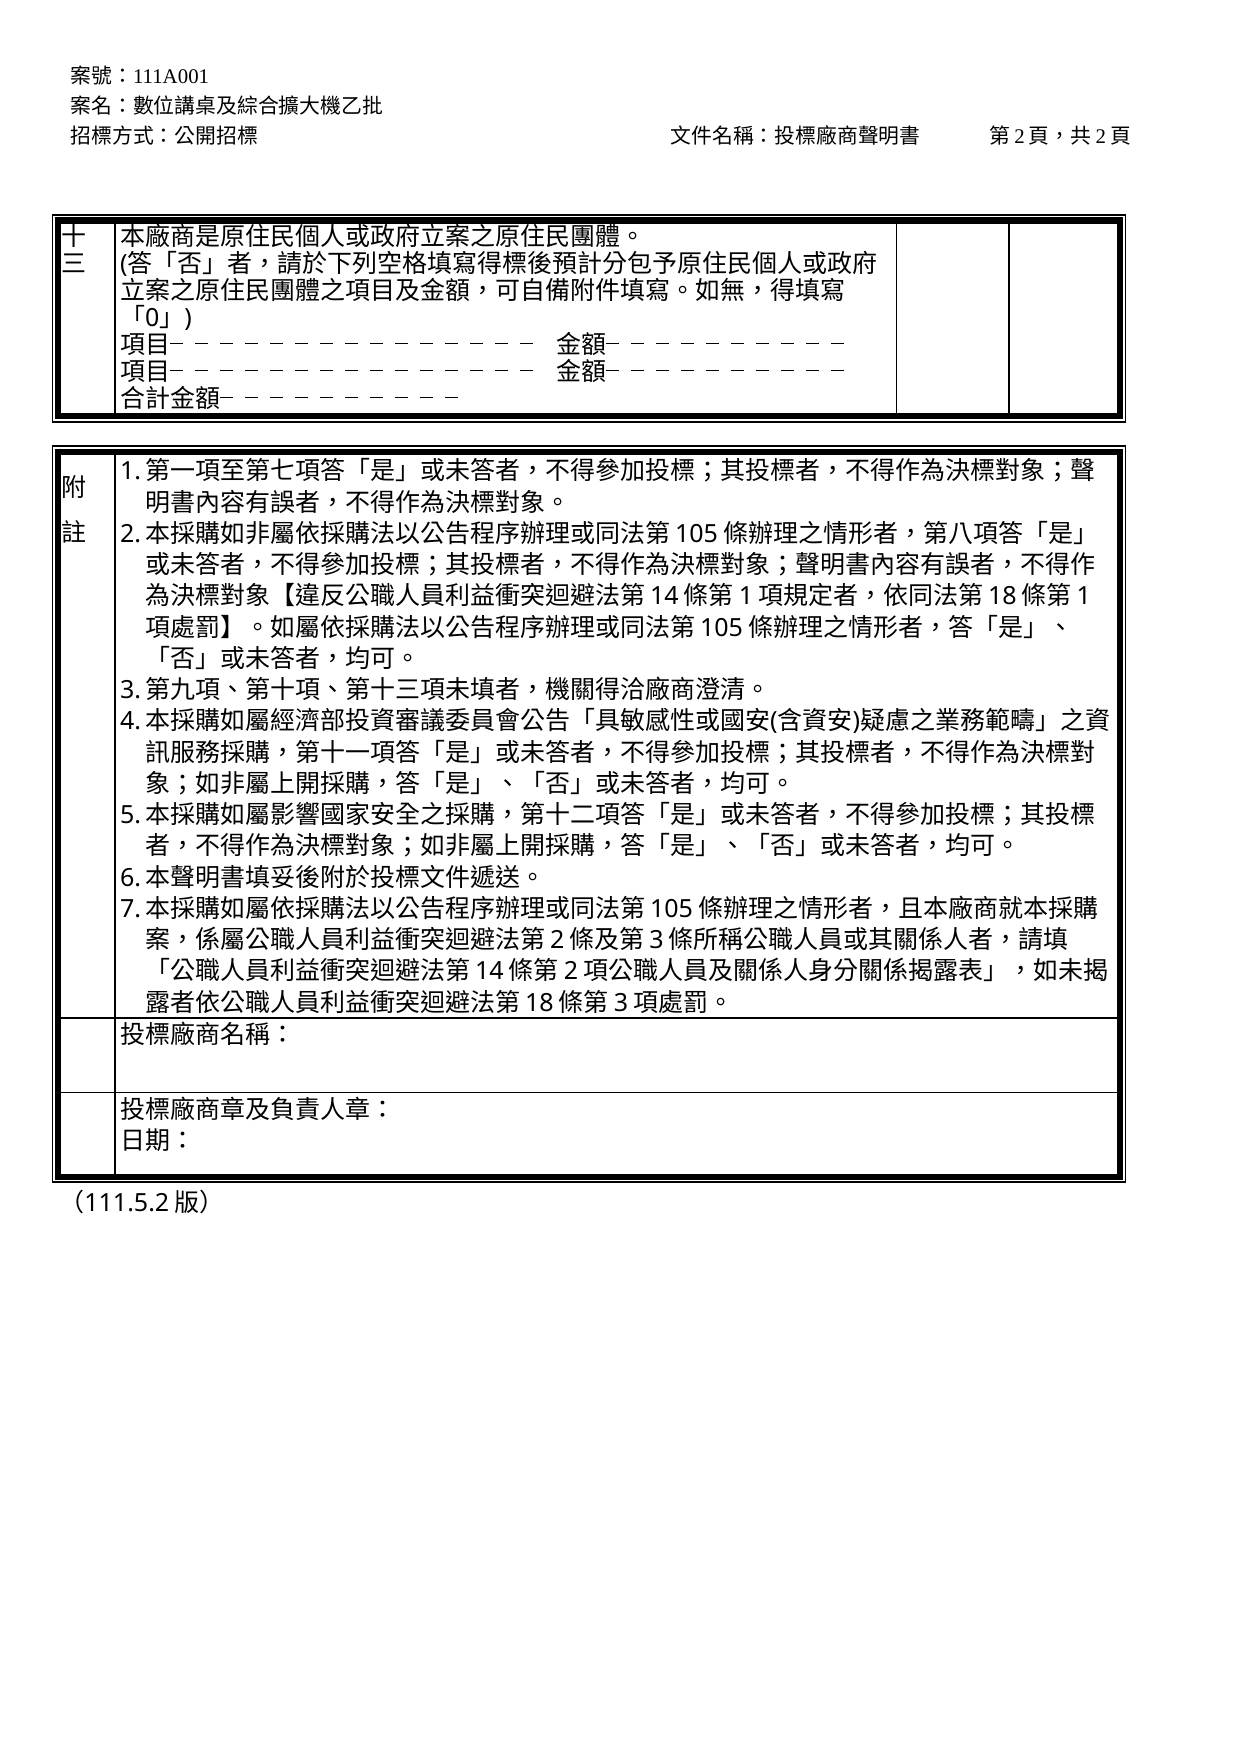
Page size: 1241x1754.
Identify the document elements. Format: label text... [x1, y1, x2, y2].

table_header [1010, 224, 1117, 413]
table_header [897, 224, 1008, 413]
table_cell [61, 1019, 114, 1092]
table_header 附 註 [61, 455, 114, 1017]
table_cell 投標廠商章及負責人章： 日期： [116, 1093, 1117, 1173]
table_cell [61, 1093, 114, 1173]
text （111.5.2版） [59, 1183, 1181, 1219]
table_header 本廠商是原住民個人或政府立案之原住民團體。 (答「否」者，請於下列空格填寫得標後預計分包予原住民個人或政府立案之原住民團體之項目及金額，可自備附件填寫。如無，得填寫「0」) 項目╴╴╴╴╴╴╴╴╴╴╴╴╴╴╴ 金額╴╴╴╴╴╴╴╴╴╴ 項目╴╴╴╴╴╴╴╴╴╴╴╴╴╴╴ 金額╴╴╴╴╴╴╴╴╴╴ 合計金額╴╴╴╴╴╴╴╴╴╴ [116, 224, 896, 413]
table_header 十三 [61, 224, 114, 413]
table_header 第一項至第七項答「是」或未答者，不得參加投標；其投標者，不得作為決標對象；聲明書內容有誤者，不得作為決標對象。 本採購如非屬依採購法以公告程序辦理或同法第105條辦理之情形者，第八項答「是」或未答者，不得參加投標；其投標者，不得作為決標對象；聲明書內容有誤者，不得作為決標對象【違反公職人員利益衝突迴避法第14條第1項規定者，依同法第18條第1項處罰】。如屬依採購法以公告程序辦理或同法第105條辦理之情形者，答「是」、「否」或未答者，均可。 第九項、第十項、第十三項未填者，機關得洽廠商澄清。 本採購如屬經濟部投資審議委員會公告「具敏感性或國安(含資安)疑慮之業務範疇」之資訊服務採購，第十一項答「是」或未答者，不得參加投標；其投標者，不得作為決標對象；如非屬上開採購，答「是」、「否」或未答者，均可。 本採購如屬影響國家安全之採購，第十二項答「是」或未答者，不得參加投標；其投標者，不得作為決標對象；如非屬上開採購，答「是」、「否」或未答者，均可。 本聲明書填妥後附於投標文件遞送。 本採購如屬依採購法以公告程序辦理或同法第105條辦理之情形者，且本廠商就本採購案，係屬公職人員利益衝突迴避法第2條及第3條所稱公職人員或其關係人者，請填「公職人員利益衝突迴避法第14條第2項公職人員及關係人身分關係揭露表」，如未揭露者依公職人員利益衝突迴避法第18條第3項處罰。 [116, 455, 1117, 1017]
table_cell 投標廠商名稱： [116, 1019, 1117, 1092]
